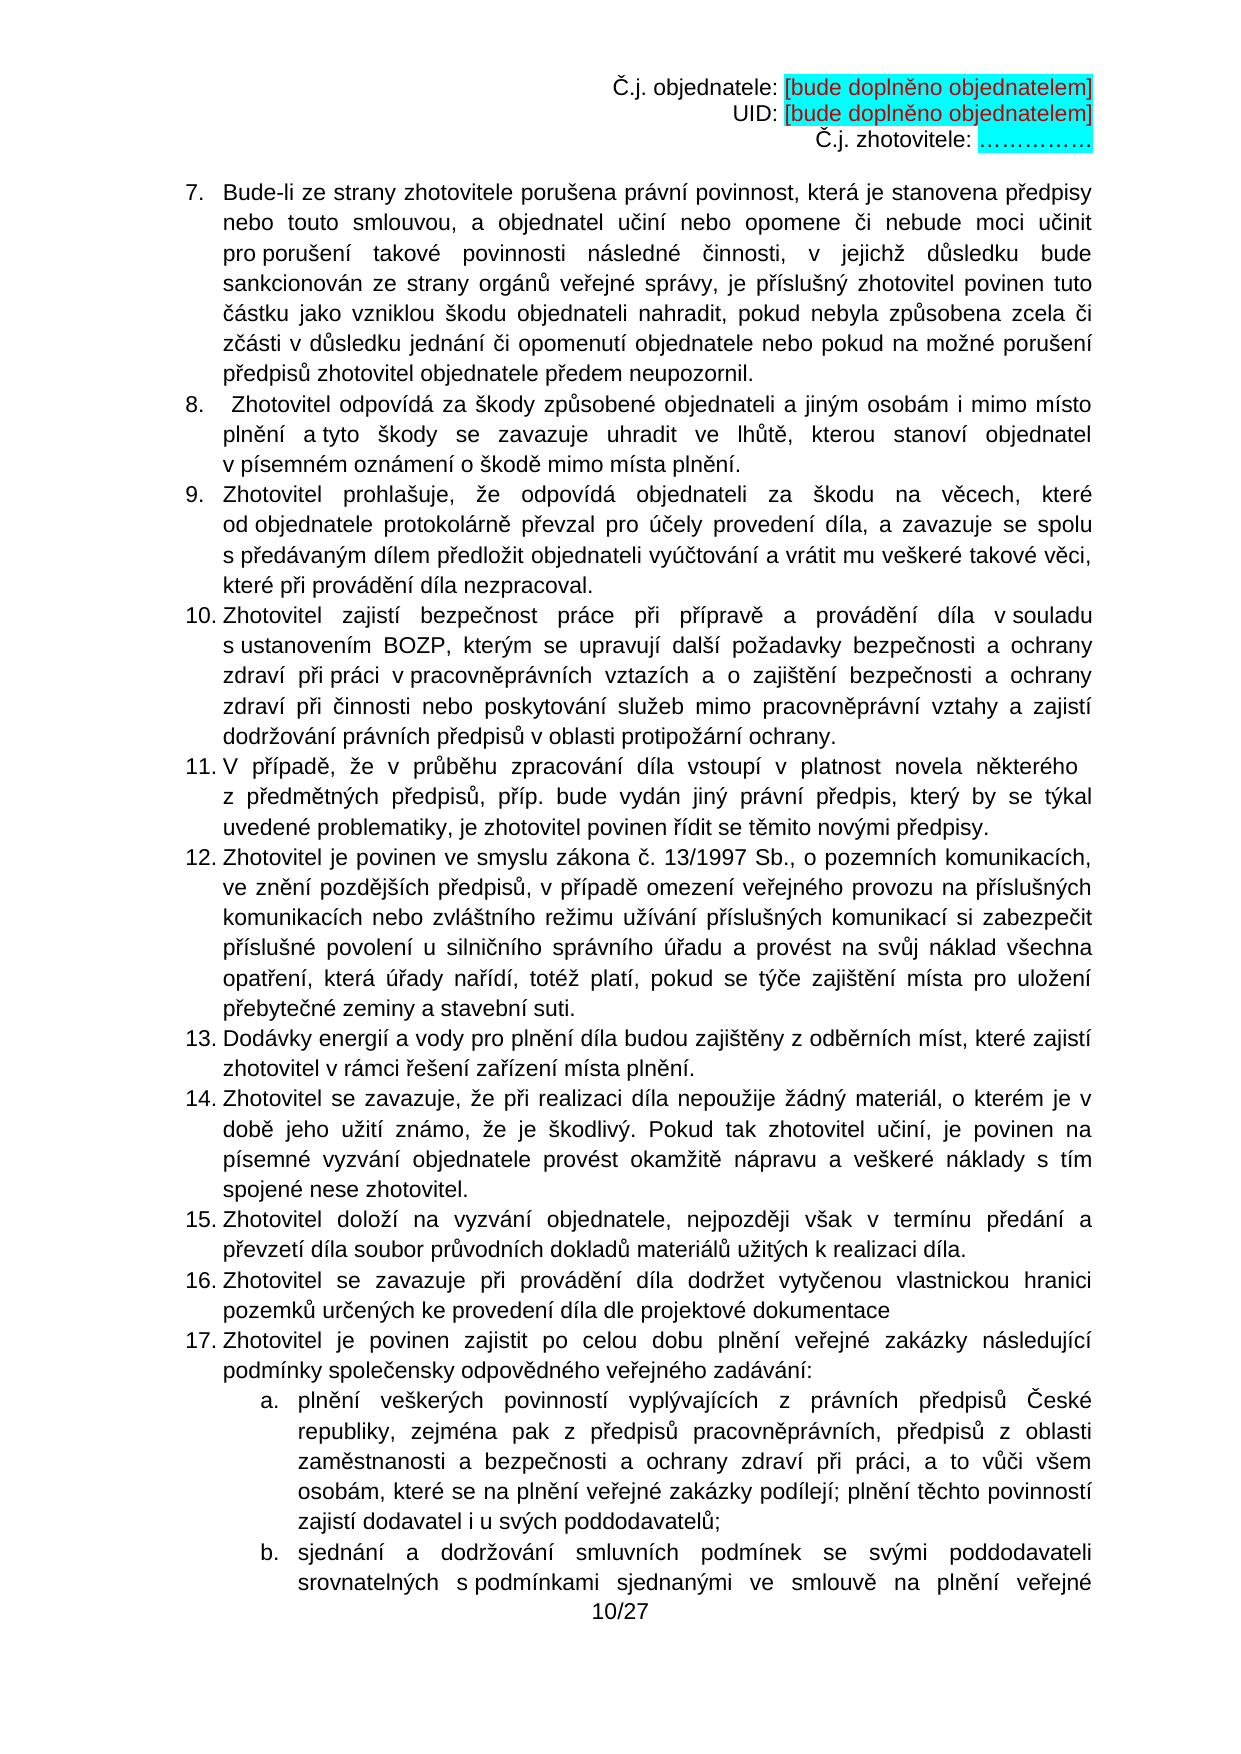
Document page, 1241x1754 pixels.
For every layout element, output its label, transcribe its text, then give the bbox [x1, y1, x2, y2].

list Zhotovitel je povinen zajistit po celou dobu plnění veřejné zakázky následující podmínky společensky odpovědného veřejného zadávání: [185, 1327, 1093, 1384]
list Dodávky energií a vody pro plnění díla budou zajištěny z odběrních míst, které zajistí zhotovitel v rámci řešení zařízení místa plnění. [185, 1025, 1093, 1082]
list Zhotovitel odpovídá za škody způsobené objednateli a jiným osobám i mimo místo plnění a tyto škody se zavazuje uhradit ve lhůtě, kterou stanoví objednatel v písemném oznámení o škodě mimo místa plnění. [185, 391, 1093, 477]
list Zhotovitel zajistí bezpečnost práce při přípravě a provádění díla v souladu s ustanovením BOZP, kterým se upravují další požadavky bezpečnosti a ochrany zdraví při práci v pracovněprávních vztazích a o zajištění bezpečnosti a ochrany zdraví při činnosti nebo poskytování služeb mimo pracovněprávní vztahy a zajistí dodržování právních předpisů v oblasti protipožární ochrany. [185, 602, 1093, 749]
list Zhotovitel se zavazuje, že při realizaci díla nepoužije žádný materiál, o kterém je v době jeho užití známo, že je škodlivý. Pokud tak zhotovitel učiní, je povinen na písemné vyzvání objednatele provést okamžitě nápravu a veškeré náklady s tím spojené nese zhotovitel. [185, 1085, 1093, 1202]
list Zhotovitel se zavazuje při provádění díla dodržet vytyčenou vlastnickou hranici pozemků určených ke provedení díla dle projektové dokumentace [185, 1267, 1093, 1323]
list plnění veškerých povinností vyplývajících z právních předpisů České republiky, zejména pak z předpisů pracovněprávních, předpisů z oblasti zaměstnanosti a bezpečnosti a ochrany zdraví při práci, a to vůči všem osobám, které se na plnění veřejné zakázky podílejí; plnění těchto povinností zajistí dodavatel i u svých poddodavatelů; [260, 1387, 1093, 1535]
list Bude-li ze strany zhotovitele porušena právní povinnost, která je stanovena předpisy nebo touto smlouvou, a objednatel učiní nebo opomene či nebude moci učinit pro porušení takové povinnosti následné činnosti, v jejichž důsledku bude sankcionován ze strany orgánů veřejné správy, je příslušný zhotovitel povinen tuto částku jako vzniklou škodu objednateli nahradit, pokud nebyla způsobena zcela či zčásti v důsledku jednání či opomenutí objednatele nebo pokud na možné porušení předpisů zhotovitel objednatele předem neupozornil. [185, 179, 1093, 387]
list Zhotovitel prohlašuje, že odpovídá objednateli za škodu na věcech, které od objednatele protokolárně převzal pro účely provedení díla, a zavazuje se spolu s předávaným dílem předložit objednateli vyúčtování a vrátit mu veškeré takové věci, které při provádění díla nezpracoval. [185, 481, 1093, 598]
list Zhotovitel je povinen ve smyslu zákona č. 13/1997 Sb., o pozemních komunikacích, ve znění pozdějších předpisů, v případě omezení veřejného provozu na příslušných komunikacích nebo zvláštního režimu užívání příslušných komunikací si zabezpečit příslušné povolení u silničního správního úřadu a provést na svůj náklad všechna opatření, která úřady nařídí, totéž platí, pokud se týče zajištění místa pro uložení přebytečné zeminy a stavební suti. [185, 844, 1093, 1021]
list V případě, že v průběhu zpracování díla vstoupí v platnost novela některého z předmětných předpisů, příp. bude vydán jiný právní předpis, který by se týkal uvedené problematiky, je zhotovitel povinen řídit se těmito novými předpisy. [185, 753, 1093, 840]
list Zhotovitel doloží na vyzvání objednatele, nejpozději však v termínu předání a převzetí díla soubor průvodních dokladů materiálů užitých k realizaci díla. [185, 1206, 1093, 1263]
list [260, 1538, 1093, 1595]
